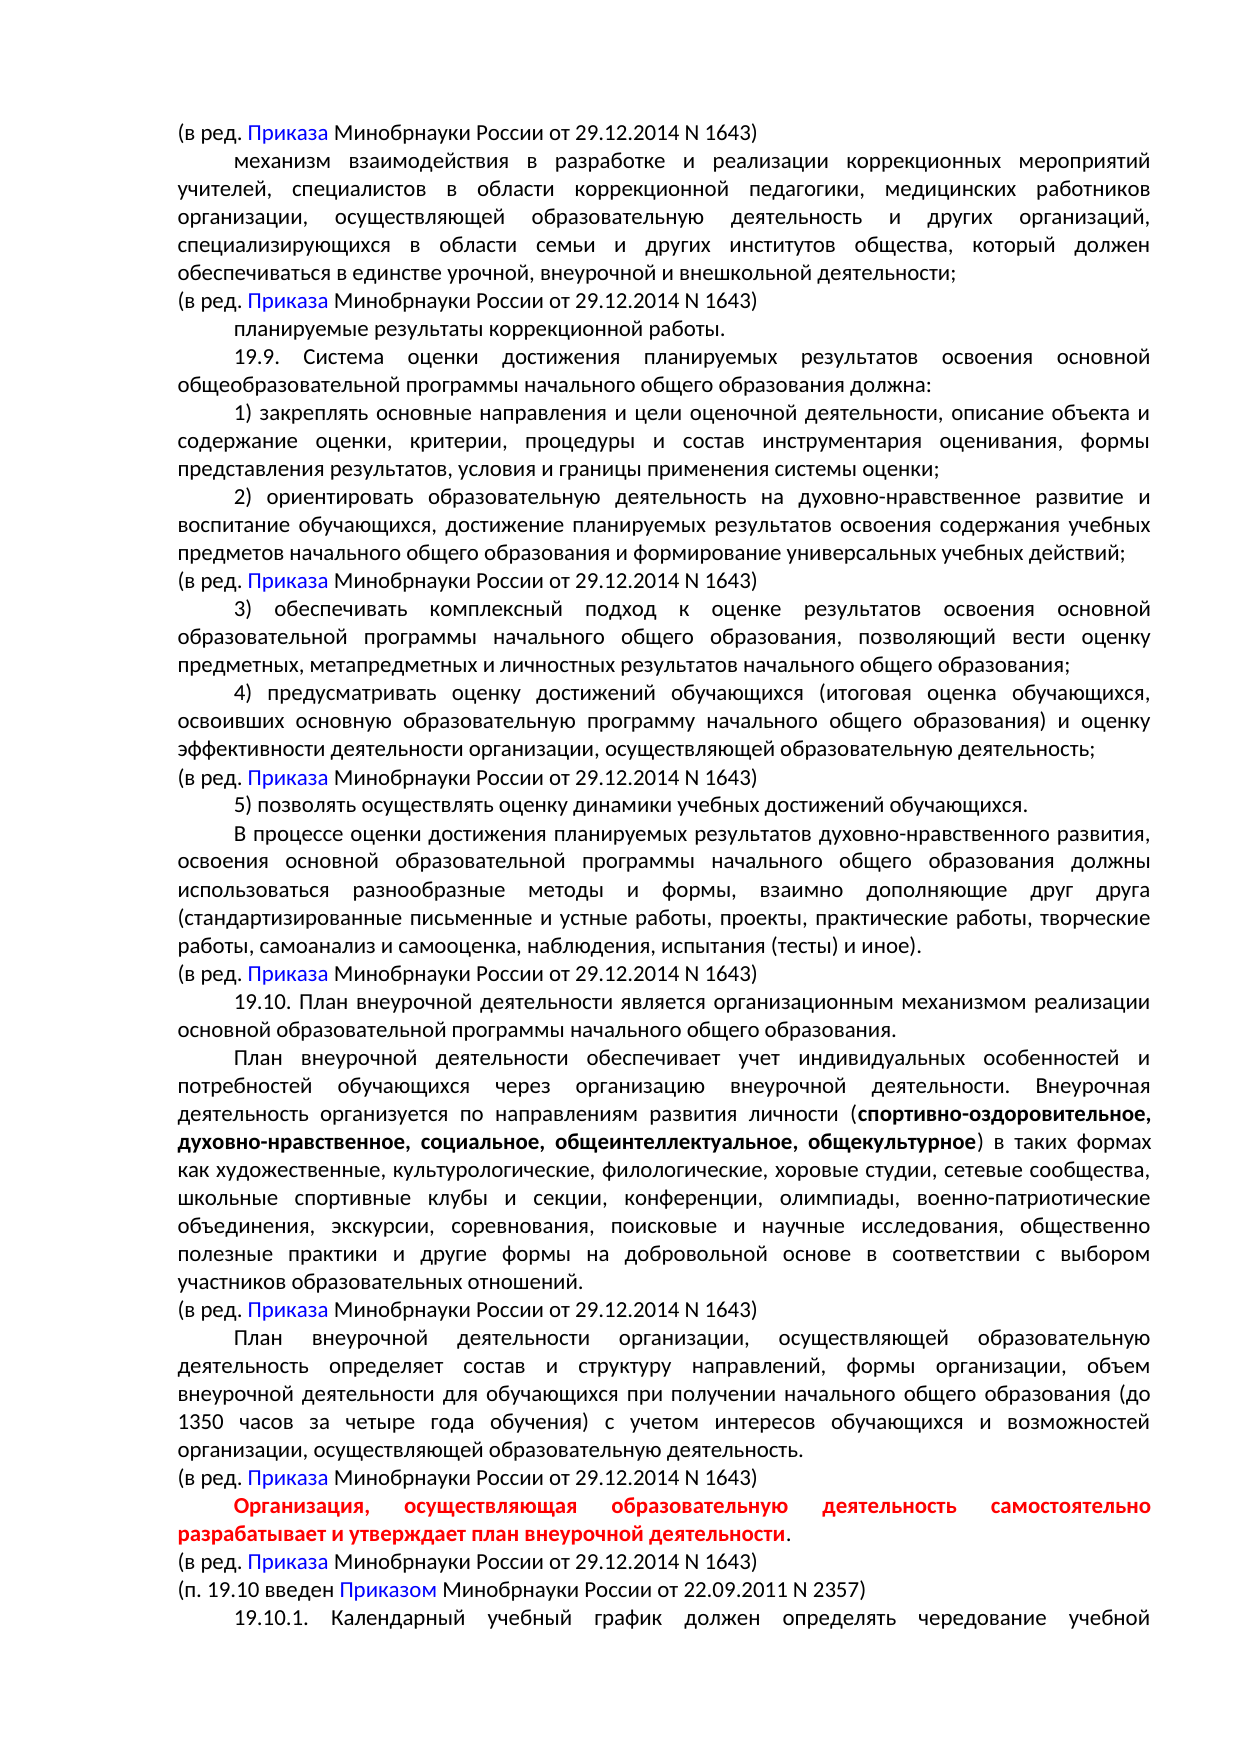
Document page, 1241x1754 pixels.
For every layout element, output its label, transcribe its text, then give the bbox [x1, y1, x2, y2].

text План внеурочной деятельности организации, осуществляющей образовательную деятельность определяет состав и структуру направлений, формы организации, объем внеурочной деятельности для обучающихся при получении начального общего образования (до 1350 часов за четыре года обучения) с учетом интересов обучающихся и возможностей организации, осуществляющей образовательную деятельность. [177, 1323, 1152, 1463]
text (п. 19.10 введен Приказом Минобрнауки России от 22.09.2011 N 2357) [177, 1575, 1152, 1603]
text 5) позволять осуществлять оценку динамики учебных достижений обучающихся. [177, 791, 1152, 819]
text 4) предусматривать оценку достижений обучающихся (итоговая оценка обучающихся, освоивших основную образовательную программу начального общего образования) и оценку эффективности деятельности организации, осуществляющей образовательную деятельность; [177, 678, 1152, 763]
text 19.10. План внеурочной деятельности является организационным механизмом реализации основной образовательной программы начального общего образования. [177, 987, 1152, 1043]
text (в ред. Приказа Минобрнауки России от 29.12.2014 N 1643) [177, 1463, 1152, 1491]
text планируемые результаты коррекционной работы. [177, 314, 1152, 342]
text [177, 1603, 1152, 1631]
text (в ред. Приказа Минобрнауки России от 29.12.2014 N 1643) [177, 566, 1152, 594]
text 1) закреплять основные направления и цели оценочной деятельности, описание объекта и содержание оценки, критерии, процедуры и состав инструментария оценивания, формы представления результатов, условия и границы применения системы оценки; [177, 398, 1152, 482]
text В процессе оценки достижения планируемых результатов духовно-нравственного развития, освоения основной образовательной программы начального общего образования должны использоваться разнообразные методы и формы, взаимно дополняющие друг друга (стандартизированные письменные и устные работы, проекты, практические работы, творческие работы, самоанализ и самооценка, наблюдения, испытания (тесты) и иное). [177, 819, 1152, 959]
text (в ред. Приказа Минобрнауки России от 29.12.2014 N 1643) [177, 118, 1152, 146]
text (в ред. Приказа Минобрнауки России от 29.12.2014 N 1643) [177, 959, 1152, 987]
text 2) ориентировать образовательную деятельность на духовно-нравственное развитие и воспитание обучающихся, достижение планируемых результатов освоения содержания учебных предметов начального общего образования и формирование универсальных учебных действий; [177, 482, 1152, 566]
text Организация, осуществляющая образовательную деятельность самостоятельно разрабатывает и утверждает план внеурочной деятельности. [177, 1491, 1152, 1547]
text (в ред. Приказа Минобрнауки России от 29.12.2014 N 1643) [177, 286, 1152, 314]
text (в ред. Приказа Минобрнауки России от 29.12.2014 N 1643) [177, 1547, 1152, 1575]
text 3) обеспечивать комплексный подход к оценке результатов освоения основной образовательной программы начального общего образования, позволяющий вести оценку предметных, метапредметных и личностных результатов начального общего образования; [177, 594, 1152, 678]
text (в ред. Приказа Минобрнауки России от 29.12.2014 N 1643) [177, 763, 1152, 791]
text механизм взаимодействия в разработке и реализации коррекционных мероприятий учителей, специалистов в области коррекционной педагогики, медицинских работников организации, осуществляющей образовательную деятельность и других организаций, специализирующихся в области семьи и других институтов общества, который должен обеспечиваться в единстве урочной, внеурочной и внешкольной деятельности; [177, 146, 1152, 286]
text (в ред. Приказа Минобрнауки России от 29.12.2014 N 1643) [177, 1295, 1152, 1323]
text План внеурочной деятельности обеспечивает учет индивидуальных особенностей и потребностей обучающихся через организацию внеурочной деятельности. Внеурочная деятельность организуется по направлениям развития личности (спортивно-оздоровительное, духовно-нравственное, социальное, общеинтеллектуальное, общекультурное) в таких формах как художественные, культурологические, филологические, хоровые студии, сетевые сообщества, школьные спортивные клубы и секции, конференции, олимпиады, военно-патриотические объединения, экскурсии, соревнования, поисковые и научные исследования, общественно полезные практики и другие формы на добровольной основе в соответствии с выбором участников образовательных отношений. [177, 1043, 1152, 1295]
text 19.9. Система оценки достижения планируемых результатов освоения основной общеобразовательной программы начального общего образования должна: [177, 342, 1152, 398]
